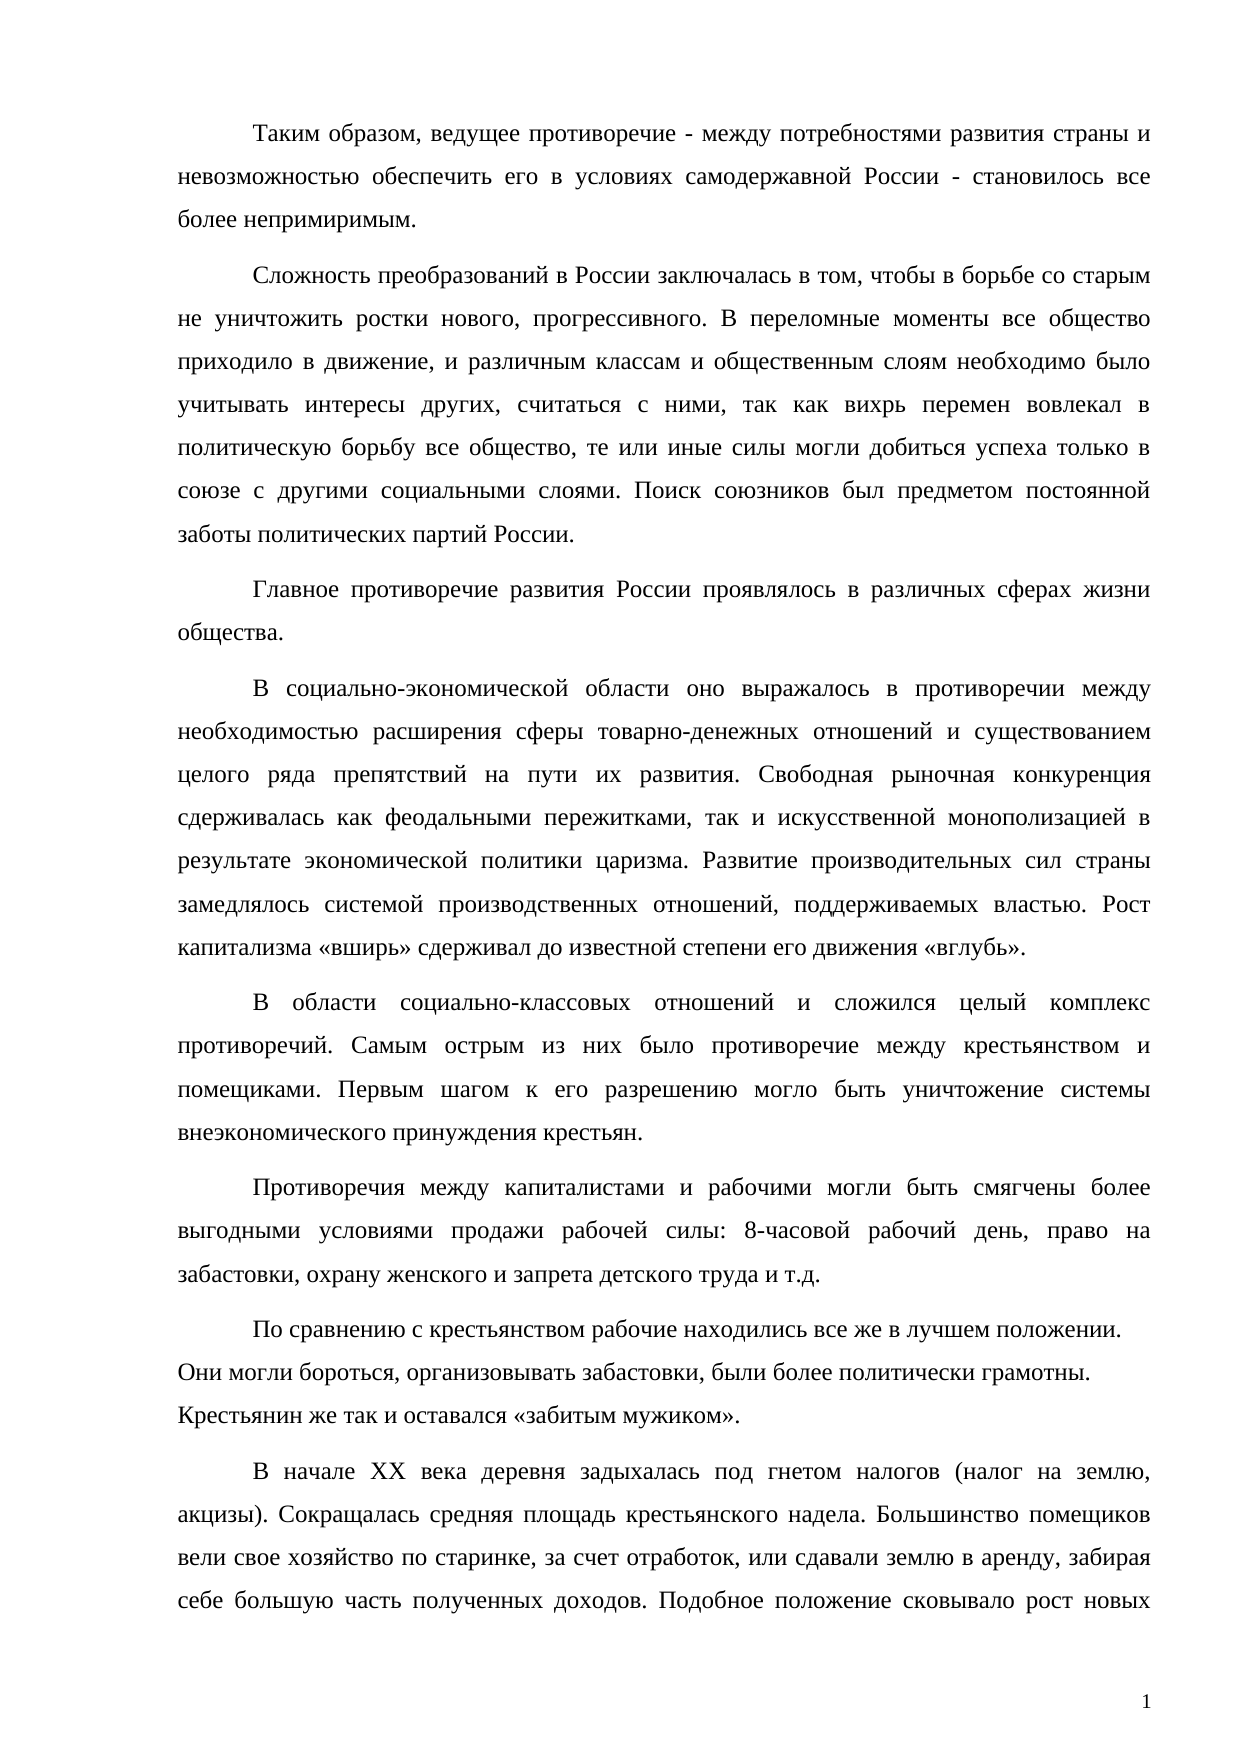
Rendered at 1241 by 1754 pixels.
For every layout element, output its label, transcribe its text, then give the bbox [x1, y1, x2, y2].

text Таким образом, ведущее противоречие - между потребностями развития страны и невозможностью обеспечить его в условиях самодержавной России - становилось все более непримиримым. [177, 118, 1152, 233]
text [177, 1456, 1152, 1614]
text Противоречия между капиталистами и рабочими могли быть смягчены более выгодными условиями продажи рабочей силы: 8-часовой рабочий день, право на забастовки, охрану женского и запрета детского труда и т.д. [177, 1172, 1152, 1287]
text В области социально-классовых отношений и сложился целый комплекс противоречий. Самым острым из них было противоречие между крестьянством и помещиками. Первым шагом к его разрешению могло быть уничтожение системы внеэкономического принуждения крестьян. [177, 987, 1152, 1146]
text Сложность преобразований в России заключалась в том, чтобы в борьбе со старым не уничтожить ростки нового, прогрессивного. В переломные моменты все общество приходило в движение, и различным классам и общественным слоям необходимо было учитывать интересы других, считаться с ними, так как вихрь перемен вовлекал в политическую борьбу все общество, те или иные силы могли добиться успеха только в союзе с другими социальными слоями. Поиск союзников был предметом постоянной заботы политических партий России. [177, 260, 1152, 547]
text Главное противоречие развития России проявлялось в различных сферах жизни общества. [177, 574, 1152, 646]
text По сравнению с крестьянством рабочие находились все же в лучшем положении. Они могли бороться, организовывать забастовки, были более политически грамотны. Крестьянин же так и оставался «забитым мужиком». [177, 1314, 1152, 1429]
text В социально-экономической области оно выражалось в противоречии между необходимостью расширения сферы товарно-денежных отношений и существованием целого ряда препятствий на пути их развития. Свободная рыночная конкуренция сдерживалась как феодальными пережитками, так и искусственной монополизацией в результате экономической политики царизма. Развитие производительных сил страны замедлялось системой производственных отношений, поддерживаемых властью. Рост капитализма «вширь» сдерживал до известной степени его движения «вглубь». [177, 673, 1152, 961]
